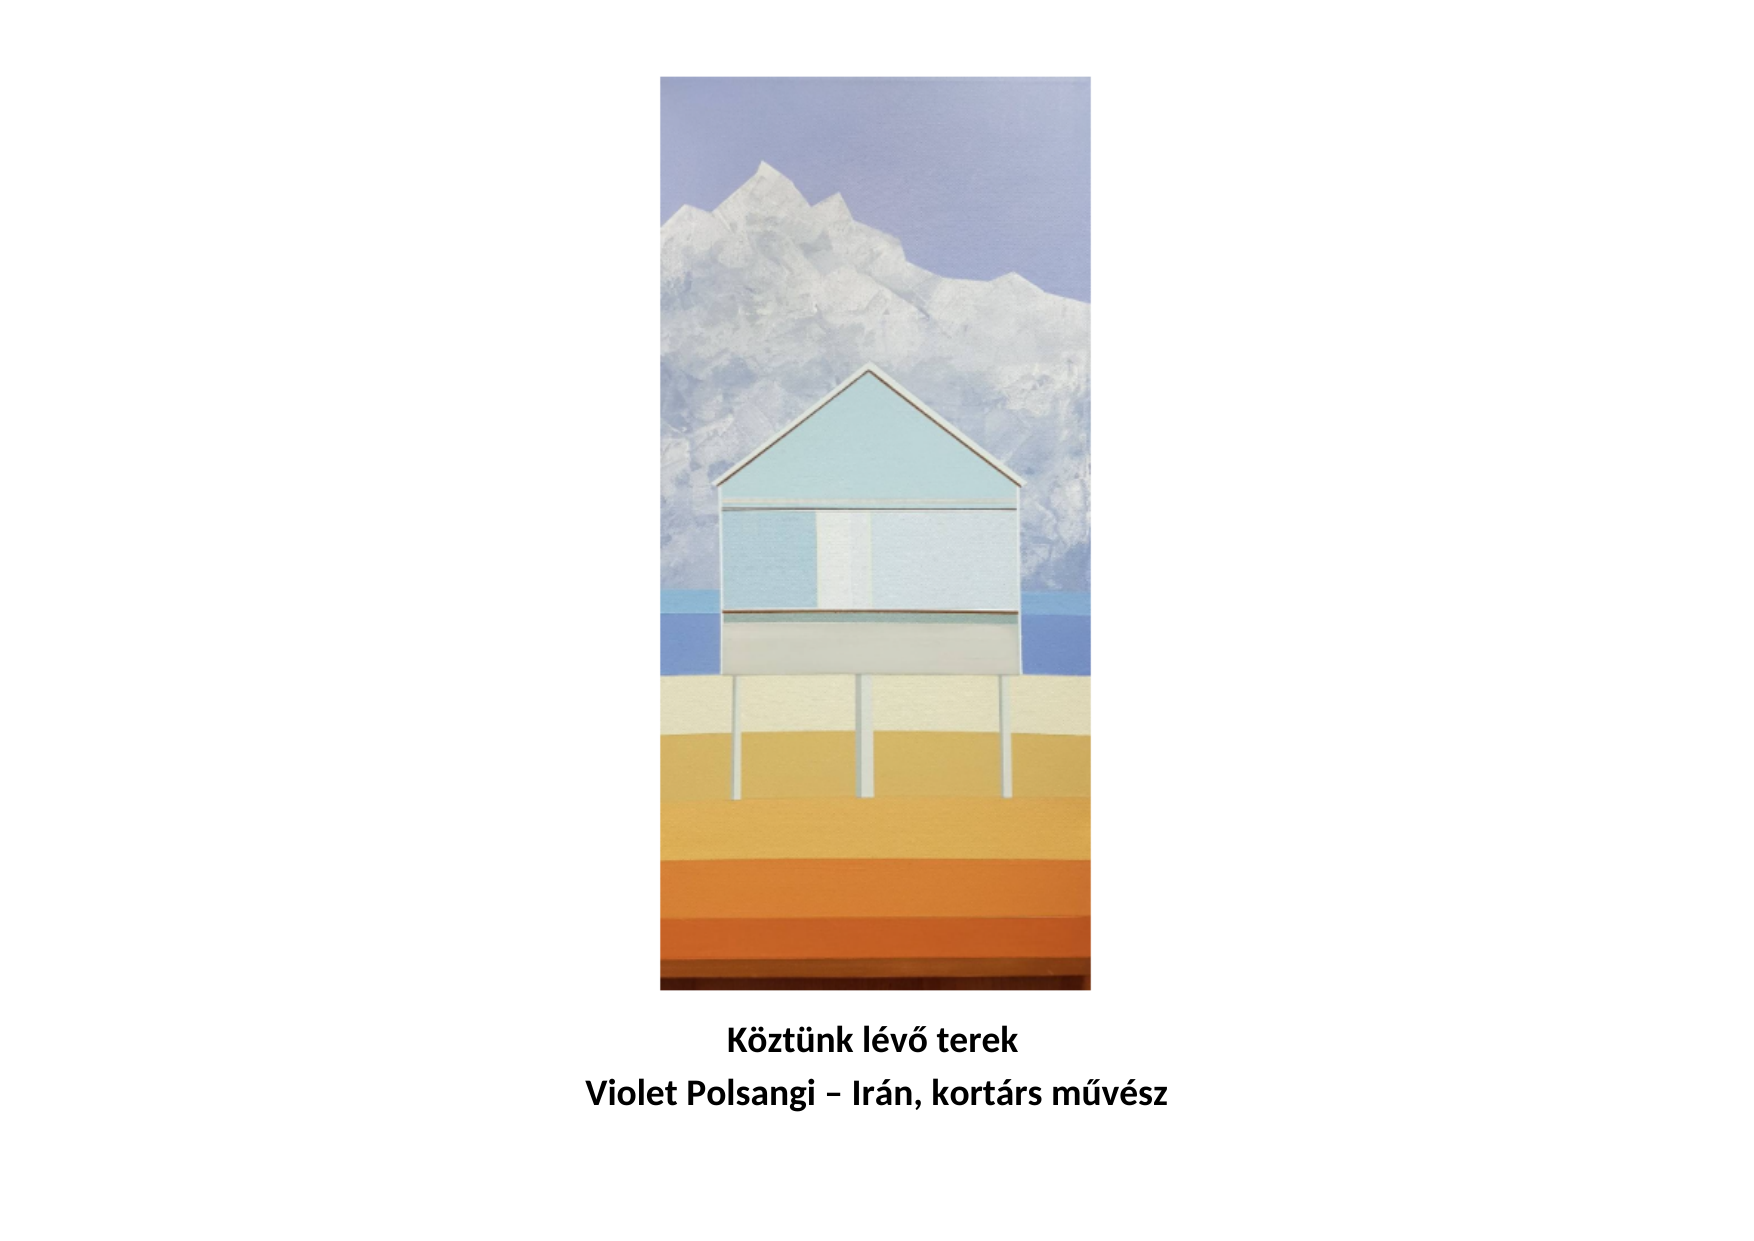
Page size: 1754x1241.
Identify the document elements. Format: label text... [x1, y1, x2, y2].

picture [657, 75, 1097, 992]
text Köztünk lévő terek Violet Polsangi – Irán, kortárs művész [75, 1016, 1679, 1115]
